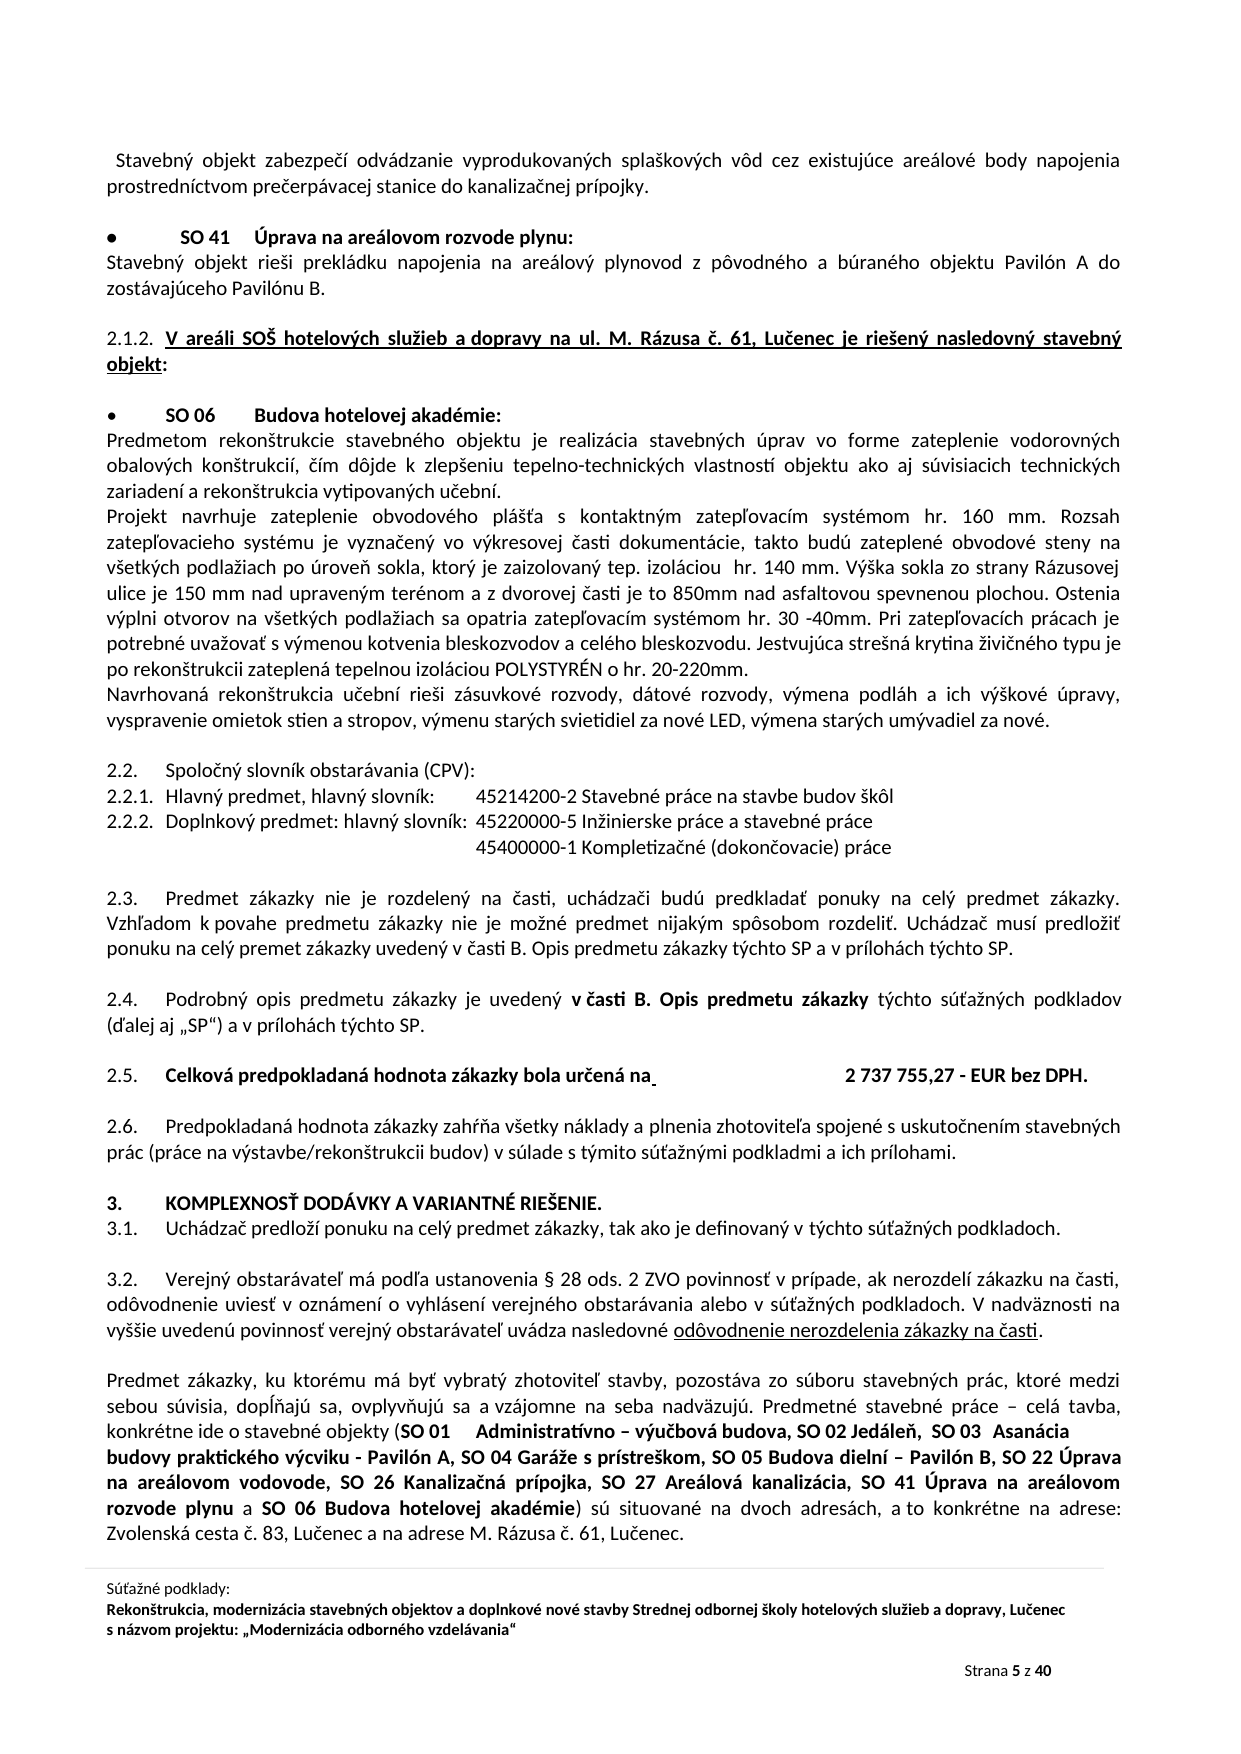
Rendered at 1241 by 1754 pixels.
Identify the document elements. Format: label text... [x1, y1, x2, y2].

text Predmet zákazky, ku ktorému má byť vybratý zhotoviteľ stavby, pozostáva zo súboru stavebných prác, ktoré medzi sebou súvisia, dopĺňajú sa, ovplyvňujú sa a vzájomne na seba nadväzujú. Predmetné stavebné práce – celá tavba, konkrétne ide o stavebné objekty (SO 01 Administratívno – výučbová budova, SO 02 Jedáleň, SO 03 Asanácia budovy praktického výcviku - Pavilón A, SO 04 Garáže s prístreškom, SO 05 Budova dielní – Pavilón B, SO 22 Úprava na areálovom vodovode, SO 26 Kanalizačná prípojka, SO 27 Areálová kanalizácia, SO 41 Úprava na areálovom rozvode plynu a SO 06 Budova hotelovej akadémie) sú situované na dvoch adresách, a to konkrétne na adrese: Zvolenská cesta č. 83, Lučenec a na adrese M. Rázusa č. 61, Lučenec. [106, 1368, 1122, 1546]
list 45400000-1 Kompletizačné (dokončovacie) práce [106, 834, 1122, 859]
list Predmetom rekonštrukcie stavebného objektu je realizácia stavebných úprav vo forme zateplenie vodorovných obalových konštrukcií, čím dôjde k zlepšeniu tepelno-technických vlastností objektu ako aj súvisiacich technických zariadení a rekonštrukcia vytipovaných učební. [106, 427, 1122, 503]
text Projekt navrhuje zateplenie obvodového plášťa s kontaktným zatepľovacím systémom hr. 160 mm. Rozsah zatepľovacieho systému je vyznačený vo výkresovej časti dokumentácie, takto budú zateplené obvodové steny na všetkých podlažiach po úroveň sokla, ktorý je zaizolovaný tep. izoláciou hr. 140 mm. Výška sokla zo strany Rázusovej ulice je 150 mm nad upraveným terénom a z dvorovej časti je to 850mm nad asfaltovou spevnenou plochou. Ostenia výplni otvorov na všetkých podlažiach sa opatria zatepľovacím systémom hr. 30 -40mm. Pri zatepľovacích prácach je potrebné uvažovať s výmenou kotvenia bleskozvodov a celého bleskozvodu. Jestvujúca strešná krytina živičného typu je po rekonštrukcii zateplená tepelnou izoláciou POLYSTYRÉN o hr. 20-220mm. [106, 503, 1122, 681]
list V areáli SOŠ hotelových služieb a dopravy na ul. M. Rázusa č. 61, Lučenec je riešený nasledovný stavebný objekt: [106, 326, 1122, 376]
list Celková predpokladaná hodnota zákazky bola určená na 2 737 755,27 - EUR bez DPH. [106, 1063, 1122, 1088]
list Podrobný opis predmetu zákazky je uvedený v časti B. Opis predmetu zákazky týchto súťažných podkladov (ďalej aj „SP“) a v prílohách týchto SP. [106, 986, 1122, 1037]
list Doplnkový predmet: hlavný slovník: 45220000-5 Inžinierske práce a stavebné práce [106, 808, 1122, 834]
text Stavebný objekt rieši prekládku napojenia na areálový plynovod z pôvodného a búraného objektu Pavilón A do zostávajúceho Pavilónu B. [106, 249, 1122, 300]
text • SO 41 Úprava na areálovom rozvode plynu: [106, 224, 1122, 249]
list • SO 06 Budova hotelovej akadémie: [106, 402, 1122, 427]
list Predmet zákazky nie je rozdelený na časti, uchádzači budú predkladať ponuky na celý predmet zákazky. Vzhľadom k povahe predmetu zákazky nie je možné predmet nijakým spôsobom rozdeliť. Uchádzač musí predložiť ponuku na celý premet zákazky uvedený v časti B. Opis predmetu zákazky týchto SP a v prílohách týchto SP. [106, 885, 1122, 961]
list Uchádzač predloží ponuku na celý predmet zákazky, tak ako je definovaný v týchto súťažných podkladoch. [106, 1215, 1122, 1241]
text Stavebný objekt zabezpečí odvádzanie vyprodukovaných splaškových vôd cez existujúce areálové body napojenia prostredníctvom prečerpávacej stanice do kanalizačnej prípojky. [106, 148, 1122, 198]
text Navrhovaná rekonštrukcia učební rieši zásuvkové rozvody, dátové rozvody, výmena podláh a ich výškové úpravy, vyspravenie omietok stien a stropov, výmenu starých svietidiel za nové LED, výmena starých umývadiel za nové. [106, 681, 1122, 732]
list KOMPLEXNOSŤ DODÁVKY A VARIANTNÉ RIEŠENIE. [106, 1190, 1122, 1215]
list Predpokladaná hodnota zákazky zahŕňa všetky náklady a plnenia zhotoviteľa spojené s uskutočnením stavebných prác (práce na výstavbe/rekonštrukcii budov) v súlade s týmito súťažnými podkladmi a ich prílohami. [106, 1113, 1122, 1164]
list Verejný obstarávateľ má podľa ustanovenia § 28 ods. 2 ZVO povinnosť v prípade, ak nerozdelí zákazku na časti, odôvodnenie uviesť v oznámení o vyhlásení verejného obstarávania alebo v súťažných podkladoch. V nadväznosti na vyššie uvedenú povinnosť verejný obstarávateľ uvádza nasledovné odôvodnenie nerozdelenia zákazky na časti. [106, 1266, 1122, 1342]
list Hlavný predmet, hlavný slovník: 45214200-2 Stavebné práce na stavbe budov škôl [106, 783, 1122, 808]
list Spoločný slovník obstarávania (CPV): [106, 758, 1122, 783]
